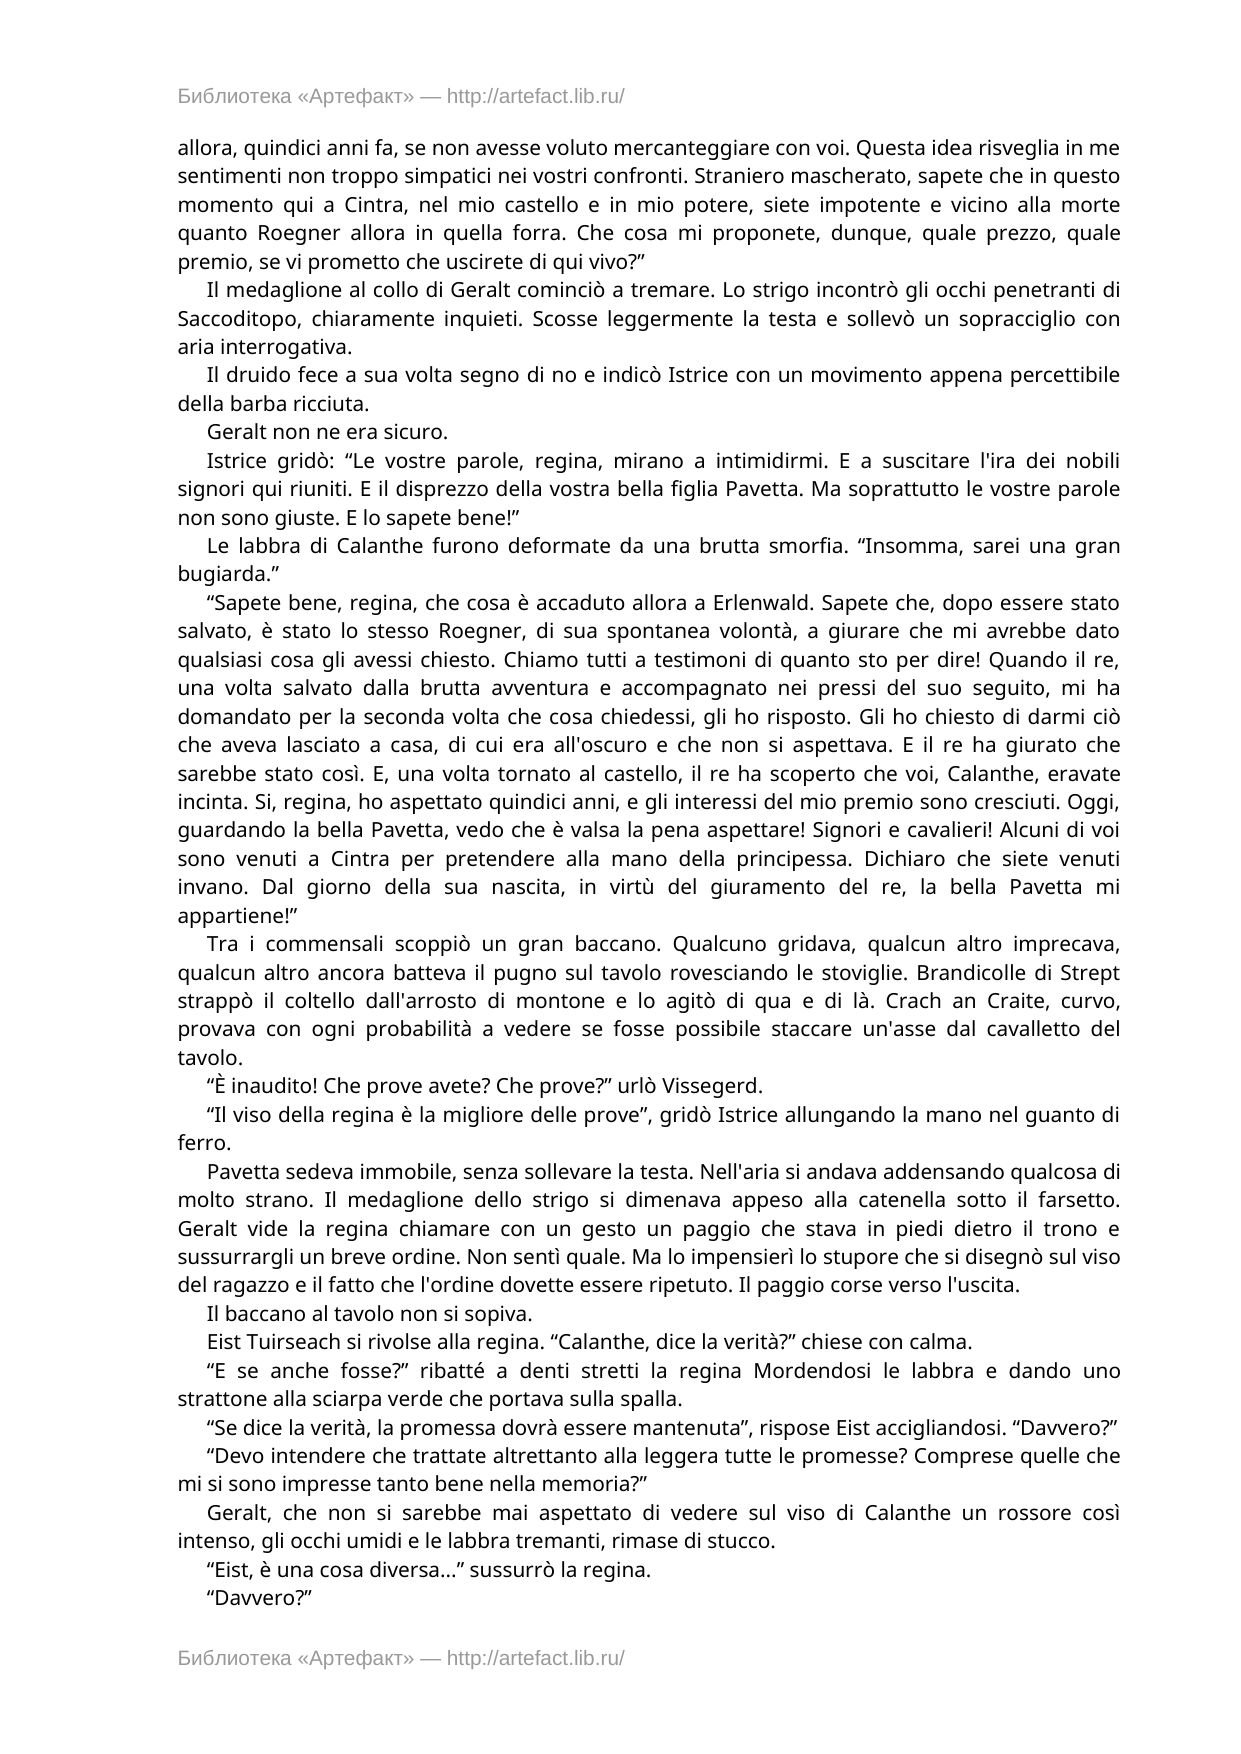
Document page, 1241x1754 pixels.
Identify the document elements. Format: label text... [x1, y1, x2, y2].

text Pavetta sedeva immobile, senza sollevare la testa. Nell'aria si andava addensando qualcosa di molto strano. Il medaglione dello strigo si dimenava appeso alla catenella sotto il farsetto. Geralt vide la regina chiamare con un gesto un paggio che stava in piedi dietro il trono e sussurrargli un breve ordine. Non sentì quale. Ma lo impensierì lo stupore che si disegnò sul viso del ragazzo e il fatto che l'ordine dovette essere ripetuto. Il paggio corse verso l'uscita. [177, 1157, 1122, 1299]
text “Se dice la verità, la promessa dovrà essere mantenuta”, rispose Eist accigliandosi. “Davvero?” [177, 1413, 1122, 1441]
text Il baccano al tavolo non si sopiva. [177, 1299, 1122, 1327]
text “Il viso della regina è la migliore delle prove”, gridò Istrice allungando la mano nel guanto di ferro. [177, 1100, 1122, 1157]
text Il druido fece a sua volta segno di no e indicò Istrice con un movimento appena percettibile della barba ricciuta. [177, 361, 1122, 417]
text Le labbra di Calanthe furono deformate da una brutta smorfia. “Insomma, sarei una gran bugiarda.” [177, 531, 1122, 588]
text “Devo intendere che trattate altrettanto alla leggera tutte le promesse? Comprese quelle che mi si sono impresse tanto bene nella memoria?” [177, 1441, 1122, 1498]
text Istrice gridò: “Le vostre parole, regina, mirano a intimidirmi. E a suscitare l'ira dei nobili signori qui riuniti. E il disprezzo della vostra bella figlia Pavetta. Ma soprattutto le vostre parole non sono giuste. E lo sapete bene!” [177, 446, 1122, 531]
text “È inaudito! Che prove avete? Che prove?” urlò Vissegerd. [177, 1071, 1122, 1100]
text Geralt, che non si sarebbe mai aspettato di vedere sul viso di Calanthe un rossore così intenso, gli occhi umidi e le labbra tremanti, rimase di stucco. [177, 1498, 1122, 1555]
text “Eist, è una cosa diversa...” sussurrò la regina. [177, 1555, 1122, 1583]
text “Davvero?” [177, 1583, 1122, 1612]
text Il medaglione al collo di Geralt cominciò a tremare. Lo strigo incontrò gli occhi penetranti di Saccoditopo, chiaramente inquieti. Scosse leggermente la testa e sollevò un sopracciglio con aria interrogativa. [177, 275, 1122, 361]
text “E se anche fosse?” ribatté a denti stretti la regina Mordendosi le labbra e dando uno strattone alla sciarpa verde che portava sulla spalla. [177, 1356, 1122, 1413]
text “Sapete bene, regina, che cosa è accaduto allora a Erlenwald. Sapete che, dopo essere stato salvato, è stato lo stesso Roegner, di sua spontanea volontà, a giurare che mi avrebbe dato qualsiasi cosa gli avessi chiesto. Chiamo tutti a testimoni di quanto sto per dire! Quando il re, una volta salvato dalla brutta avventura e accompagnato nei pressi del suo seguito, mi ha domandato per la seconda volta che cosa chiedessi, gli ho risposto. Gli ho chiesto di darmi ciò che aveva lasciato a casa, di cui era all'oscuro e che non si aspettava. E il re ha giurato che sarebbe stato così. E, una volta tornato al castello, il re ha scoperto che voi, Calanthe, eravate incinta. Si, regina, ho aspettato quindici anni, e gli interessi del mio premio sono cresciuti. Oggi, guardando la bella Pavetta, vedo che è valsa la pena aspettare! Signori e cavalieri! Alcuni di voi sono venuti a Cintra per pretendere alla mano della principessa. Dichiaro che siete venuti invano. Dal giorno della sua nascita, in virtù del giuramento del re, la bella Pavetta mi appartiene!” [177, 588, 1122, 929]
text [177, 133, 1122, 275]
text Tra i commensali scoppiò un gran baccano. Qualcuno gridava, qualcun altro imprecava, qualcun altro ancora batteva il pugno sul tavolo rovesciando le stoviglie. Brandicolle di Strept strappò il coltello dall'arrosto di montone e lo agitò di qua e di là. Crach an Craite, curvo, provava con ogni probabilità a vedere se fosse possibile staccare un'asse dal cavalletto del tavolo. [177, 929, 1122, 1071]
text Eist Tuirseach si rivolse alla regina. “Calanthe, dice la verità?” chiese con calma. [177, 1327, 1122, 1356]
text Geralt non ne era sicuro. [177, 417, 1122, 446]
